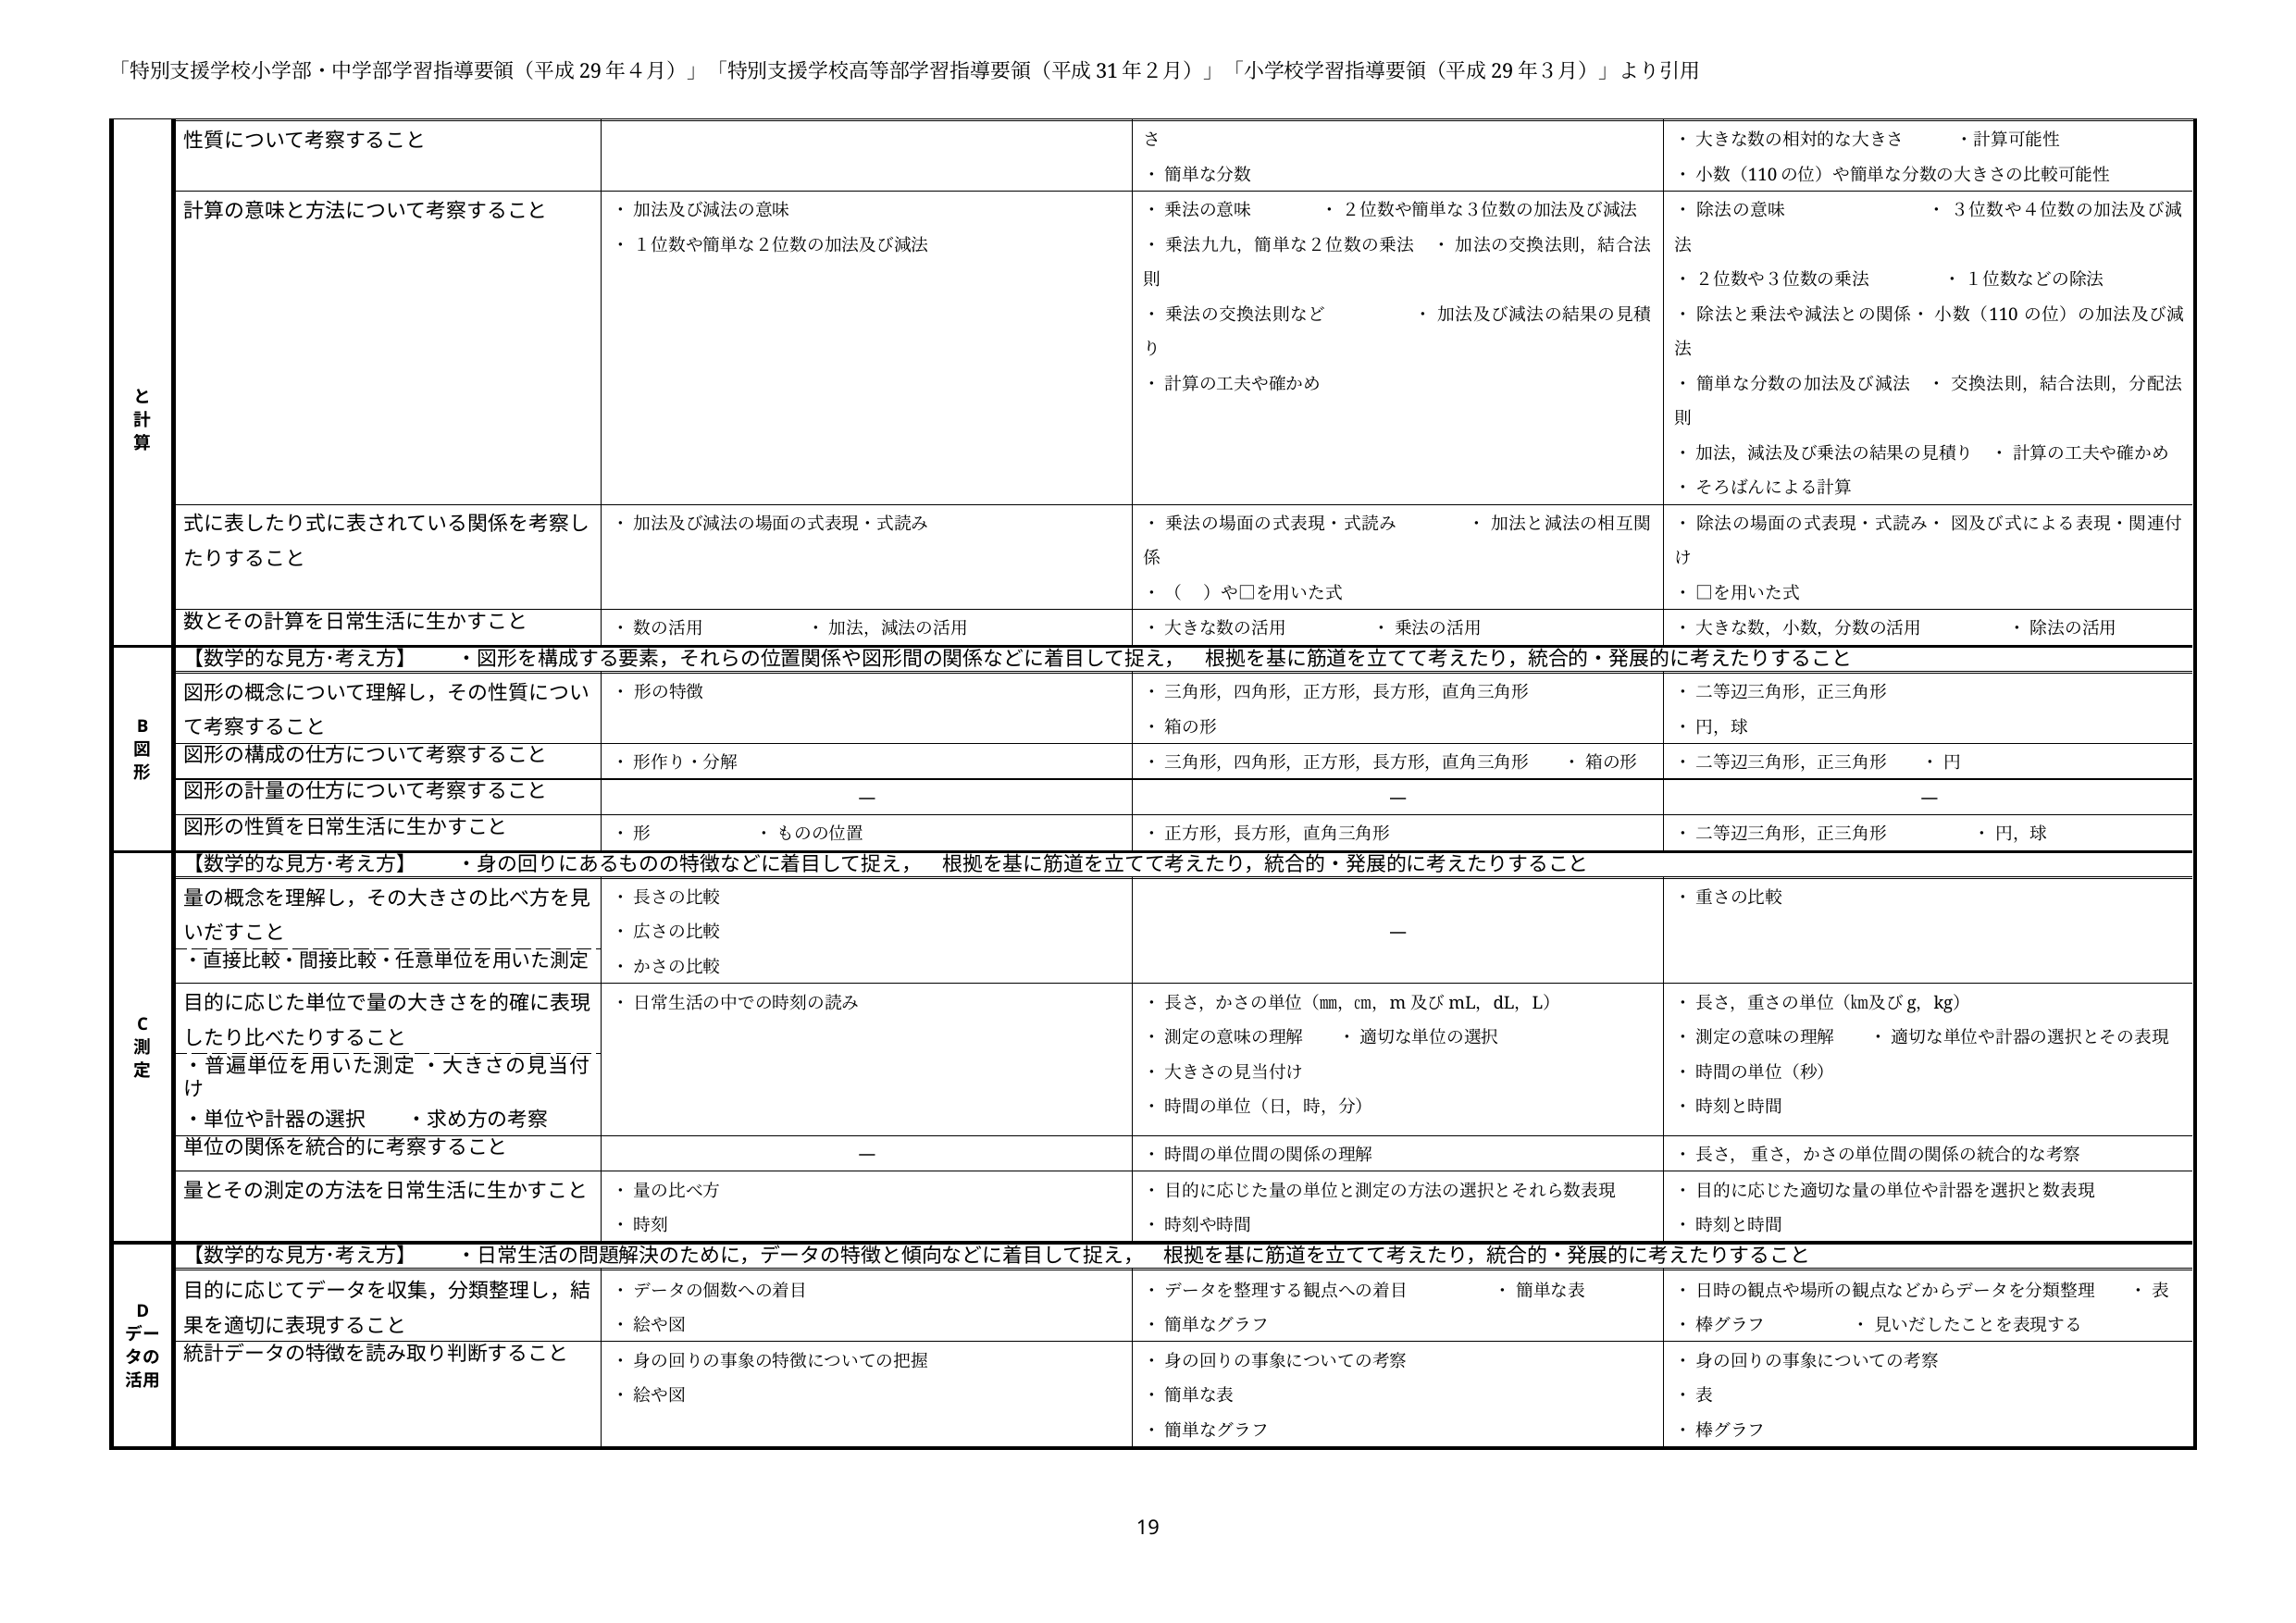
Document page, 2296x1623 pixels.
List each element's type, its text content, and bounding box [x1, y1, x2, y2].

table_cell ・ 大きな数の活用 ・ 乗法の活用 [1133, 610, 1663, 645]
table_cell 量の概念を理解し，その大きさの比べ方を見いだすこと [176, 879, 601, 948]
table_cell 計算の意味と方法について考察すること [176, 192, 601, 503]
table_cell ・ データの個数への着目 ・ 絵や図 [602, 1270, 1132, 1341]
table_cell ・ データを整理する観点への着目 ・ 簡単な表 ・ 簡単なグラフ [1133, 1270, 1663, 1341]
table_cell ・ 身の回りの事象の特徴についての把握 ・ 絵や図 [602, 1342, 1132, 1446]
table_cell ・ 除法の意味 ・ ３位数や４位数の加法及び減法 ・ ２位数や３位数の乗法 ・ １位数などの除法 ・ 除法と乗法や減法との関係・ 小数（110 の位）の加法及び減法 ・ 簡単な分数の加法及び減法 ・ 交換法則，結合法則，分配法則 ・ 加法，減法及び乗法の結果の見積り ・ 計算の工夫や確かめ ・ そろばんによる計算 [1664, 191, 2193, 503]
table_cell 図形の概念について理解し，その性質について考察すること [176, 674, 601, 743]
table_cell 図形の計量の仕方について考察すること [176, 780, 601, 814]
table_cell ・ 加法及び減法の意味 ・ １位数や簡単な２位数の加法及び減法 [602, 192, 1132, 503]
table_cell B 図 形 [114, 648, 171, 849]
table_cell ・ 長さの比較 ・ 広さの比較 ・ かさの比較 [602, 879, 1132, 983]
table_cell ・ 形 ・ ものの位置 [602, 815, 1132, 849]
table_cell D デー タの 活用 [114, 1245, 171, 1446]
table_cell 式に表したり式に表されている関係を考察したりすること [176, 505, 601, 609]
table_cell ・ 正方形，長方形，直角三角形 [1133, 815, 1663, 849]
table_cell ・ 形の特徴 [602, 674, 1132, 743]
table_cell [602, 121, 1132, 191]
table_cell ・ 目的に応じた量の単位と測定の方法の選択とそれら数表現 ・ 時刻や時間 [1133, 1171, 1663, 1241]
table_cell ・ 重さの比較 [1664, 876, 2193, 983]
table_cell 【数学的な見方･考え方】 ・日常生活の問題解決のために，データの特徴と傾向などに着目して捉え， 根拠を基に筋道を立てて考えたり，統合的・発展的に考えたりすること [176, 1241, 2193, 1267]
table_cell 統計データの特徴を読み取り判断すること [176, 1342, 601, 1446]
table_cell ・ 数の活用 ・ 加法，減法の活用 [602, 610, 1132, 645]
table_cell ― [602, 1136, 1132, 1171]
table_cell ・ 大きな数，小数，分数の活用 ・ 除法の活用 [1664, 609, 2193, 645]
table_cell ・ 二等辺三角形，正三角形 ・ 円，球 [1664, 671, 2193, 743]
table_cell ・ 身の回りの事象についての考察 ・ 表 ・ 棒グラフ [1664, 1341, 2193, 1446]
table_cell ・ 形作り・分解 [602, 744, 1132, 778]
table_cell ― [602, 780, 1132, 814]
table_cell 数とその計算を日常生活に生かすこと [176, 610, 601, 645]
table_cell ― [1664, 778, 2193, 814]
table_cell ・ 長さ， 重さ，かさの単位間の関係の統合的な考察 [1664, 1135, 2193, 1171]
table_cell ・普遍単位を用いた測定 ・大きさの見当付け ・単位や計器の選択 ・求め方の考察 [176, 1053, 601, 1135]
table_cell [176, 121, 601, 191]
table_cell 量とその測定の方法を日常生活に生かすこと [176, 1171, 601, 1241]
table_cell ・ 三角形，四角形，正方形，長方形，直角三角形 ・ 箱の形 [1133, 744, 1663, 778]
table_cell 【数学的な見方･考え方】 ・図形を構成する要素，それらの位置関係や図形間の関係などに着目して捉え， 根拠を基に筋道を立てて考えたり，統合的・発展的に考えたりすること [176, 645, 2193, 671]
table_cell ・ 長さ，重さの単位（㎞及びg，kg） ・ 測定の意味の理解 ・ 適切な単位や計器の選択とその表現 ・ 時間の単位（秒） ・ 時刻と時間 [1664, 983, 2193, 1135]
table_cell ・ 日常生活の中での時刻の読み [602, 984, 1132, 1135]
table_cell ・ 目的に応じた適切な量の単位や計器を選択と数表現 ・ 時刻と時間 [1664, 1171, 2193, 1241]
table_cell 図形の構成の仕方について考察すること [176, 744, 601, 778]
table_cell ・ 除法の場面の式表現・式読み・ 図及び式による表現・関連付け ・ □を用いた式 [1664, 504, 2193, 609]
table_cell ・ 乗法の意味 ・ ２位数や簡単な３位数の加法及び減法 ・ 乗法九九，簡単な２位数の乗法 ・ 加法の交換法則，結合法則 ・ 乗法の交換法則など ・ 加法及び減法の結果の見積り ・ 計算の工夫や確かめ [1133, 192, 1663, 503]
table_cell ― [1133, 879, 1663, 983]
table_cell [1664, 121, 2193, 191]
table_cell ・ 長さ，かさの単位（㎜，㎝，m 及びmL，dL，L） ・ 測定の意味の理解 ・ 適切な単位の選択 ・ 大きさの見当付け ・ 時間の単位（日，時，分） [1133, 984, 1663, 1135]
table_cell 図形の性質を日常生活に生かすこと [176, 815, 601, 849]
table_cell ・ 三角形，四角形，正方形，長方形，直角三角形 ・ 箱の形 [1133, 674, 1663, 743]
table_cell 目的に応じた単位で量の大きさを的確に表現したり比べたりすること [176, 984, 601, 1053]
table_cell ・直接比較・間接比較・任意単位を用いた測定 [176, 948, 601, 983]
table_cell ・ 二等辺三角形，正三角形 ・ 円 [1664, 743, 2193, 778]
table_cell ・ 二等辺三角形，正三角形 ・ 円，球 [1664, 814, 2193, 849]
table_cell ・ 時間の単位間の関係の理解 [1133, 1136, 1663, 1171]
table_cell 単位の関係を統合的に考察すること [176, 1136, 601, 1171]
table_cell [1133, 121, 1663, 191]
table_cell ― [1133, 780, 1663, 814]
table_cell ・ 身の回りの事象についての考察 ・ 簡単な表 ・ 簡単なグラフ [1133, 1342, 1663, 1446]
table_cell ・ 乗法の場面の式表現・式読み ・ 加法と減法の相互関係 ・ （ ）や□を用いた式 [1133, 505, 1663, 609]
table_cell 【数学的な見方･考え方】 ・身の回りにあるものの特徴などに着目して捉え， 根拠を基に筋道を立てて考えたり，統合的・発展的に考えたりすること [176, 850, 2193, 876]
table_cell C 測 定 [114, 853, 171, 1241]
table_cell ・ 加法及び減法の場面の式表現・式読み [602, 505, 1132, 609]
table_cell ・ 量の比べ方 ・ 時刻 [602, 1171, 1132, 1241]
table_cell ・ 日時の観点や場所の観点などからデータを分類整理 ・ 表 ・ 棒グラフ ・ 見いだしたことを表現する [1664, 1268, 2193, 1341]
table_cell 目的に応じてデータを収集，分類整理し，結果を適切に表現すること [176, 1270, 601, 1341]
